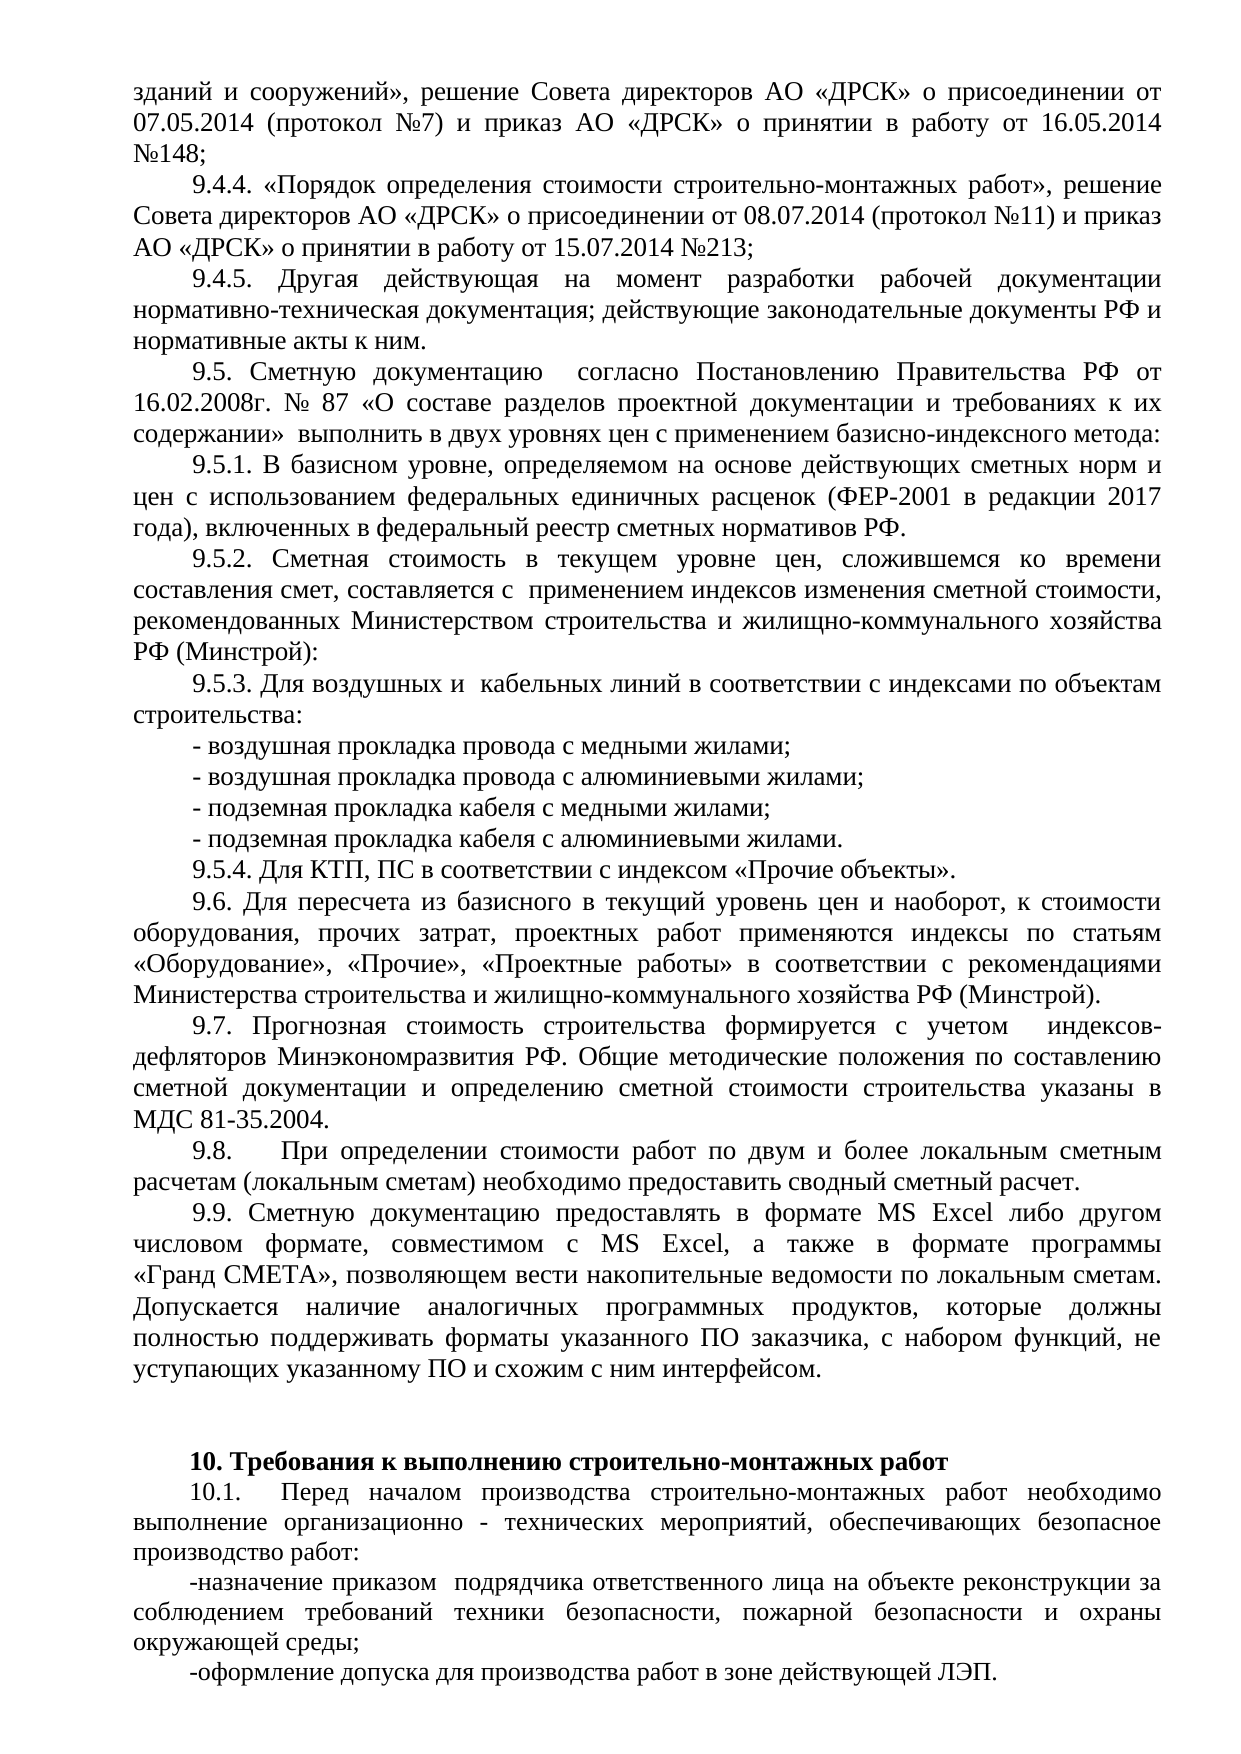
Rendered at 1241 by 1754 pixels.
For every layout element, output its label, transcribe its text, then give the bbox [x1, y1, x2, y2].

text 9.7. Прогнозная стоимость строительства формируется с учетом индексов-дефляторов Минэкономразвития РФ. Общие методические положения по составлению сметной документации и определению сметной стоимости строительства указаны в МДС 81-35.2004. [133, 1009, 1162, 1134]
text 9.4.5. Другая действующая на момент разработки рабочей документации нормативно-техническая документация; действующие законодательные документы РФ и нормативные акты к ним. [133, 262, 1162, 355]
text 9.5. Сметную документацию согласно Постановлению Правительства РФ от 16.02.2008г. № 87 «О составе разделов проектной документации и требованиях к их содержании» выполнить в двух уровнях цен с применением базисно-индексного метода: [133, 355, 1162, 449]
text 9.5.3. Для воздушных и кабельных линий в соответствии с индексами по объектам строительства: [133, 667, 1162, 729]
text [133, 75, 1162, 168]
text 9.5.4. Для КТП, ПС в соответствии с индексом «Прочие объекты». [133, 853, 1162, 885]
text 9.4.4. «Порядок определения стоимости строительно-монтажных работ», решение Совета директоров АО «ДРСК» о присоединении от 08.07.2014 (протокол №11) и приказ АО «ДРСК» о принятии в работу от 15.07.2014 №213; [133, 168, 1162, 262]
text -оформление допуска для производства работ в зоне действующей ЛЭП. [133, 1656, 1162, 1686]
text 9.8. При определении стоимости работ по двум и более локальным сметным расчетам (локальным сметам) необходимо предоставить сводный сметный расчет. [133, 1134, 1162, 1196]
text 9.5.2. Сметная стоимость в текущем уровне цен, сложившемся ко времени составления смет, составляется с применением индексов изменения сметной стоимости, рекомендованных Министерством строительства и жилищно-коммунального хозяйства РФ (Минстрой): [133, 542, 1162, 667]
text 10.1. Перед началом производства строительно-монтажных работ необходимо выполнение организационно - технических мероприятий, обеспечивающих безопасное производство работ: [133, 1476, 1162, 1566]
text 9.5.1. В базисном уровне, определяемом на основе действующих сметных норм и цен с использованием федеральных единичных расценок (ФЕР-2001 в редакции 2017 года), включенных в федеральный реестр сметных нормативов РФ. [133, 449, 1162, 542]
text 9.6. Для пересчета из базисного в текущий уровень цен и наоборот, к стоимости оборудования, прочих затрат, проектных работ применяются индексы по статьям «Оборудование», «Прочие», «Проектные работы» в соответствии с рекомендациями Министерства строительства и жилищно-коммунального хозяйства РФ (Минстрой). [133, 885, 1162, 1009]
text 9.9. Сметную документацию предоставлять в формате MS Excel либо другом числовом формате, совместимом с MS Excel, а также в формате программы «Гранд СМЕТА», позволяющем вести накопительные ведомости по локальным сметам. Допускается наличие аналогичных программных продуктов, которые должны полностью поддерживать форматы указанного ПО заказчика, с набором функций, не уступающих указанному ПО и схожим с ним интерфейсом. [133, 1196, 1162, 1383]
text - воздушная прокладка провода с медными жилами; [133, 729, 1162, 760]
text - подземная прокладка кабеля с алюминиевыми жилами. [133, 822, 1162, 853]
text -назначение приказом подрядчика ответственного лица на объекте реконструкции за соблюдением требований техники безопасности, пожарной безопасности и охраны окружающей среды; [133, 1566, 1162, 1656]
text - воздушная прокладка провода с алюминиевыми жилами; [133, 760, 1162, 791]
text - подземная прокладка кабеля с медными жилами; [133, 791, 1162, 822]
text 10. Требования к выполнению строительно-монтажных работ [133, 1445, 1162, 1476]
